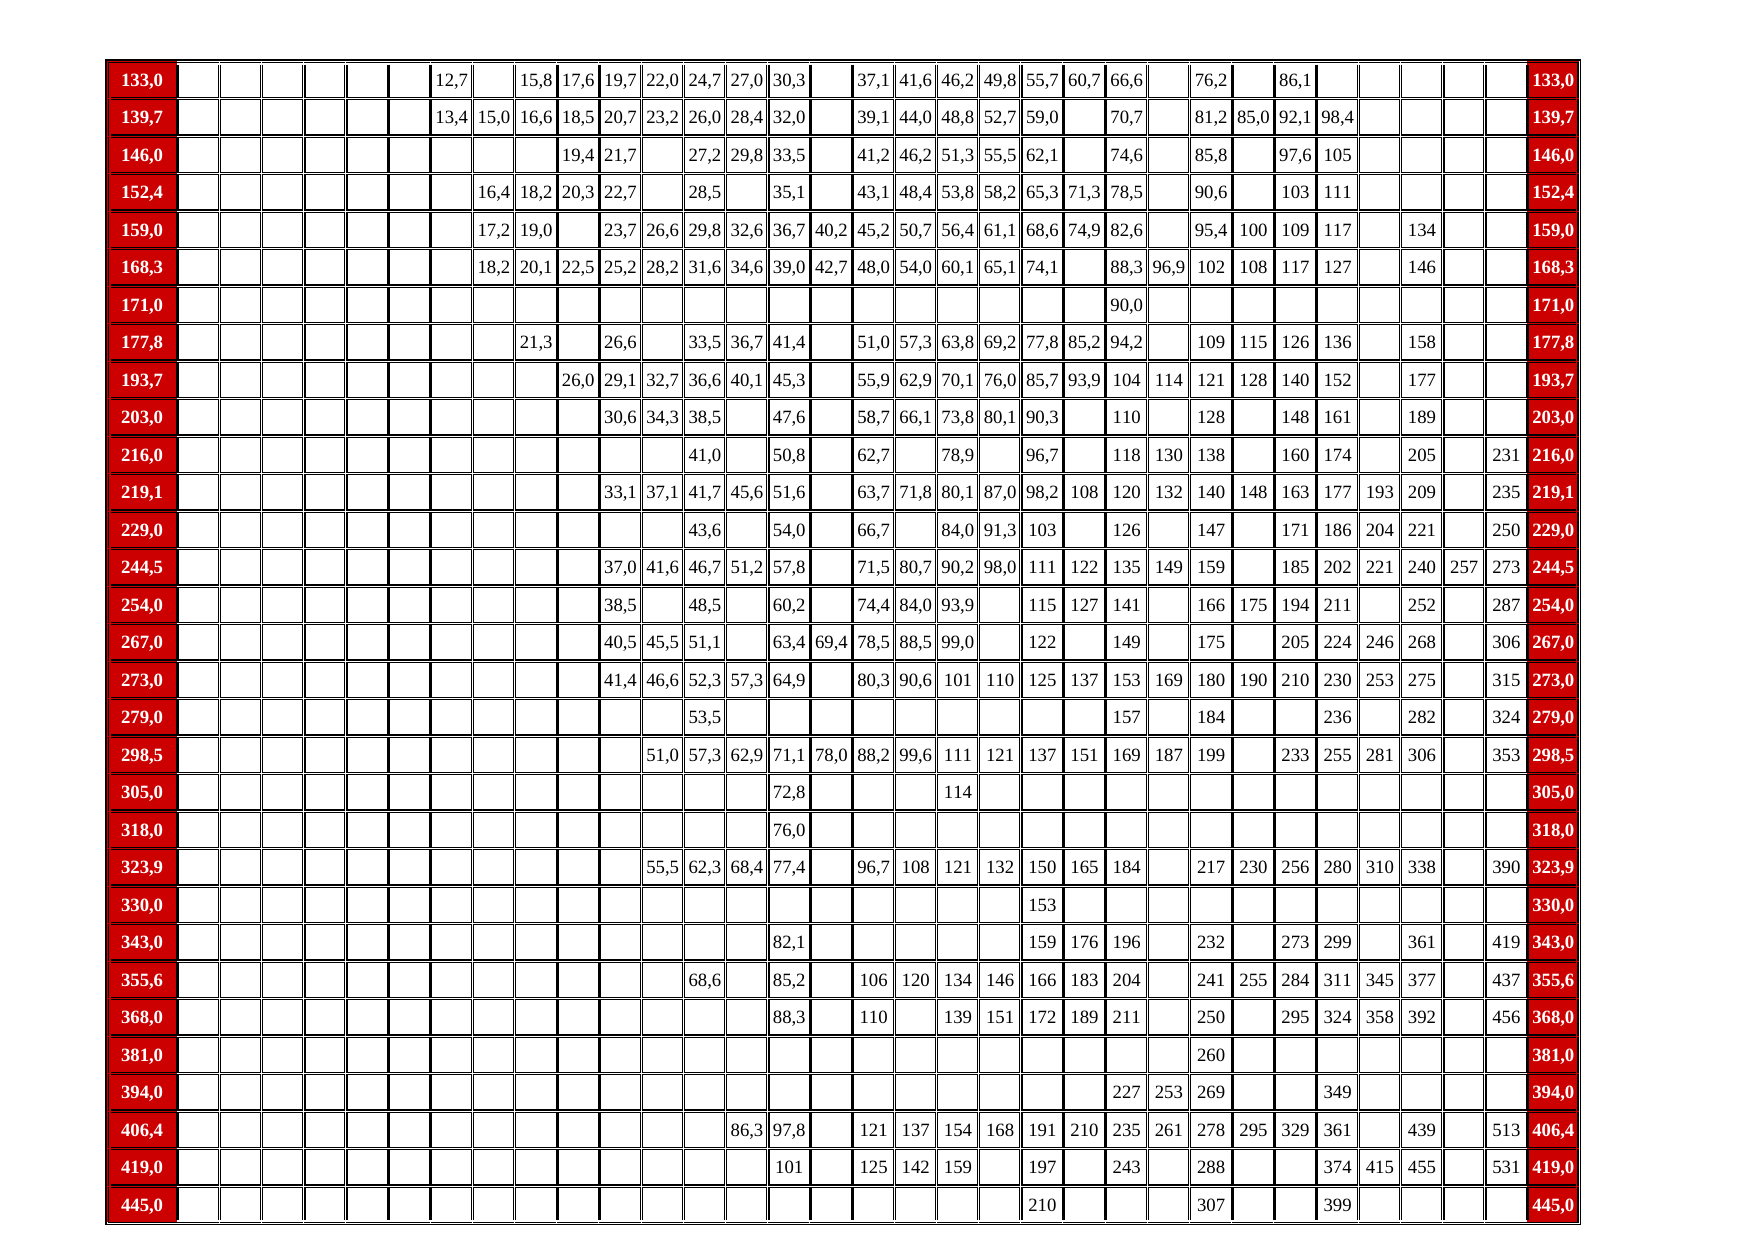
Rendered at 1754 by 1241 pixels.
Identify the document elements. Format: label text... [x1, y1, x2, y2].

table_cell [179, 888, 218, 922]
table_cell 306 [1402, 738, 1441, 772]
table_cell 355,6 [109, 959, 176, 997]
table_cell [1445, 888, 1483, 922]
table_cell [432, 850, 471, 884]
table_cell 345 [1360, 963, 1399, 997]
table_cell [306, 775, 344, 809]
table_cell [1360, 925, 1399, 959]
table_cell 256 [1276, 850, 1315, 884]
table_cell [1401, 61, 1443, 97]
table_cell [390, 850, 429, 884]
table_cell [1234, 400, 1273, 434]
table_cell [1445, 1150, 1483, 1184]
table_cell 53,8 [938, 175, 977, 209]
table_cell 122 [1065, 550, 1104, 584]
table_cell [516, 850, 556, 884]
table_cell 374 [1318, 1150, 1357, 1184]
table_cell [221, 850, 260, 884]
table_cell [1023, 813, 1062, 847]
table_cell [1359, 63, 1401, 97]
table_cell [1487, 363, 1526, 397]
table_cell 68,4 [727, 850, 766, 884]
table_cell [810, 1188, 852, 1222]
table_cell 62,7 [854, 438, 893, 472]
table_cell 114 [1149, 363, 1188, 397]
table_cell [263, 363, 302, 397]
table_cell [1234, 813, 1273, 847]
table_cell [980, 775, 1019, 809]
table_cell [980, 700, 1019, 734]
table_cell 163 [1276, 475, 1315, 509]
table_cell 250 [1191, 1000, 1231, 1034]
table_cell [390, 738, 429, 772]
table_cell 25,2 [601, 250, 640, 284]
table_cell 197 [1023, 1150, 1062, 1184]
table_cell 184 [1107, 850, 1146, 884]
table_cell [980, 888, 1019, 922]
table_cell [263, 625, 302, 659]
table_cell 171 [1276, 513, 1315, 547]
table_cell [727, 400, 766, 434]
table_cell [812, 963, 851, 997]
table_cell 17,6 [557, 61, 599, 97]
table_cell [306, 250, 344, 284]
table_cell 128 [1191, 400, 1231, 434]
table_cell 117 [1318, 213, 1357, 247]
table_cell 126 [1107, 513, 1146, 547]
table_cell [601, 1150, 640, 1184]
table_cell [263, 925, 302, 959]
table_cell [812, 288, 851, 322]
table_cell [263, 1075, 302, 1109]
table_cell 33,5 [770, 138, 809, 172]
table_cell [1065, 1075, 1104, 1109]
table_cell 51,2 [727, 550, 766, 584]
table_cell [812, 550, 851, 584]
table_cell [1234, 1038, 1273, 1072]
table_cell [643, 1113, 682, 1147]
table_cell [685, 1113, 724, 1147]
table_cell [559, 438, 598, 472]
table_cell [306, 625, 344, 659]
table_cell 66,6 [1105, 63, 1147, 97]
table_cell 399 [1316, 1188, 1358, 1222]
table_cell [1360, 700, 1399, 734]
table_cell 62,1 [1023, 138, 1062, 172]
table_cell [474, 325, 513, 359]
table_cell [221, 1150, 260, 1184]
table_cell [306, 700, 344, 734]
table_cell [221, 888, 260, 922]
table_cell 169 [1149, 663, 1188, 697]
table_cell [1360, 1075, 1399, 1109]
table_cell 381,0 [1529, 1034, 1578, 1072]
table_cell 216,0 [109, 434, 176, 472]
table_cell 28,5 [685, 175, 724, 209]
table_cell 306 [1487, 625, 1526, 659]
table_cell [221, 1000, 260, 1034]
table_cell [432, 963, 471, 997]
table_cell 139,7 [107, 97, 177, 134]
table_cell 437 [1487, 963, 1526, 997]
table_cell [306, 888, 344, 922]
table_cell [980, 1075, 1019, 1109]
table_cell [1149, 588, 1188, 622]
table_cell [390, 1075, 429, 1109]
table_cell 275 [1402, 663, 1441, 697]
table_cell [348, 663, 387, 697]
table_cell [263, 588, 302, 622]
table_cell 21,7 [601, 138, 640, 172]
table_cell [643, 813, 682, 847]
table_cell [1276, 888, 1315, 922]
table_cell 193,7 [109, 359, 176, 397]
table_cell [770, 888, 809, 922]
table_cell 76,2 [1190, 61, 1232, 97]
table_cell 106 [854, 963, 893, 997]
table_cell 48,4 [896, 175, 935, 209]
table_cell 267,0 [1527, 622, 1579, 659]
table_cell 209 [1402, 475, 1441, 509]
table_cell 30,6 [601, 400, 640, 434]
table_cell [306, 663, 344, 697]
table_cell 273 [1487, 550, 1526, 584]
table_cell [559, 925, 598, 959]
table_cell [348, 550, 387, 584]
table_cell [348, 625, 387, 659]
table_cell [516, 1150, 556, 1184]
table_cell 110 [1107, 400, 1146, 434]
table_cell [1318, 1038, 1357, 1072]
table_cell [1023, 775, 1062, 809]
table_cell [727, 438, 766, 472]
table_cell 419 [1487, 925, 1526, 959]
table_cell [346, 63, 388, 97]
table_cell [559, 963, 598, 997]
table_cell 23,2 [643, 100, 682, 134]
table_cell [768, 1188, 810, 1222]
table_cell 180 [1191, 663, 1231, 697]
table_cell [643, 888, 682, 922]
table_cell 43,6 [685, 513, 724, 547]
table_cell 41,0 [685, 438, 724, 472]
table_cell [474, 400, 513, 434]
table_cell 139 [938, 1000, 977, 1034]
table_cell [306, 550, 344, 584]
table_cell [221, 663, 260, 697]
table_cell [474, 1075, 513, 1109]
table_cell [179, 213, 218, 247]
table_cell 41,4 [770, 325, 809, 359]
table_cell [601, 813, 640, 847]
table_cell [1149, 625, 1188, 659]
table_cell 168,3 [1527, 247, 1579, 284]
table_cell 150 [1023, 850, 1062, 884]
table_cell 257 [1445, 550, 1483, 584]
table_cell [1445, 250, 1483, 284]
table_cell 172 [1023, 1000, 1062, 1034]
table_cell [1065, 400, 1104, 434]
table_cell 86,3 [727, 1113, 766, 1147]
table_cell [179, 513, 218, 547]
table_cell 20,7 [601, 100, 640, 134]
table_cell 127 [1065, 588, 1104, 622]
table_cell [263, 700, 302, 734]
table_cell 111 [1023, 550, 1062, 584]
table_cell 278 [1191, 1113, 1231, 1147]
table_cell [306, 100, 344, 134]
table_cell 51,0 [854, 325, 893, 359]
table_cell [179, 663, 218, 697]
table_cell 34,6 [727, 250, 766, 284]
table_cell [1402, 888, 1441, 922]
table_cell [1485, 1188, 1527, 1222]
table_cell [516, 400, 556, 434]
table_cell 241 [1191, 963, 1231, 997]
table_cell [854, 925, 893, 959]
table_cell 76,0 [980, 363, 1019, 397]
table_cell [1065, 775, 1104, 809]
table_cell [179, 738, 218, 772]
table_cell 250 [1487, 513, 1526, 547]
table_cell [390, 475, 429, 509]
table_cell 110 [980, 663, 1019, 697]
table_cell 166 [1023, 963, 1062, 997]
table_cell 62,9 [896, 363, 935, 397]
table_cell 252 [1402, 588, 1441, 622]
table_cell [1107, 813, 1146, 847]
table_cell 62,3 [685, 850, 724, 884]
table_cell [1487, 325, 1526, 359]
table_cell 235 [1487, 475, 1526, 509]
table_cell [812, 400, 851, 434]
table_cell [1445, 738, 1483, 772]
table_cell 279,0 [1527, 697, 1579, 734]
table_cell [601, 775, 640, 809]
table_cell 273,0 [109, 659, 176, 697]
table_cell [727, 1075, 766, 1109]
table_cell 338 [1402, 850, 1441, 884]
table_cell 205 [1402, 438, 1441, 472]
table_cell 85,2 [770, 963, 809, 997]
table_cell 41,6 [643, 550, 682, 584]
table_cell 134 [938, 963, 977, 997]
table_cell [685, 1000, 724, 1034]
table_cell [263, 288, 302, 322]
table_cell [559, 775, 598, 809]
table_cell [938, 1038, 977, 1072]
table_cell [727, 925, 766, 959]
table_cell [390, 1000, 429, 1034]
table_cell [601, 888, 640, 922]
table_cell [727, 625, 766, 659]
table_cell [432, 438, 471, 472]
table_cell 37,1 [643, 475, 682, 509]
table_cell [432, 475, 471, 509]
table_cell [1445, 1113, 1483, 1147]
table_cell 32,6 [727, 213, 766, 247]
table_cell [474, 1038, 513, 1072]
table_cell 55,9 [854, 363, 893, 397]
table_cell [390, 363, 429, 397]
table_cell [1445, 850, 1483, 884]
table_cell [1107, 1038, 1146, 1072]
table_cell [1360, 1038, 1399, 1072]
table_cell 19,0 [516, 213, 556, 247]
table_cell 406,4 [1529, 1109, 1578, 1147]
table_cell [221, 1113, 260, 1147]
table_cell 329 [1276, 1113, 1315, 1147]
table_cell 128 [1234, 363, 1273, 397]
table_cell [1065, 100, 1104, 134]
table_cell [1445, 963, 1483, 997]
table_cell [1023, 288, 1062, 322]
table_cell 114 [938, 775, 977, 809]
table_cell 47,6 [770, 400, 809, 434]
table_cell 108 [896, 850, 935, 884]
table_cell [306, 138, 344, 172]
table_cell 166 [1191, 588, 1231, 622]
table_cell [1149, 100, 1188, 134]
table_cell [1443, 61, 1485, 97]
table_cell [432, 1075, 471, 1109]
table_cell 253 [1360, 663, 1399, 697]
table_cell 381,0 [109, 1034, 176, 1072]
table_cell 394,0 [1527, 1072, 1579, 1109]
table_cell 445,0 [109, 1184, 177, 1222]
table_cell [263, 550, 302, 584]
table_cell [1065, 1150, 1104, 1184]
table_cell 120 [1107, 475, 1146, 509]
table_cell 439 [1402, 1113, 1441, 1147]
table_cell [980, 925, 1019, 959]
table_cell [348, 475, 387, 509]
table_cell 177,8 [107, 322, 177, 359]
table_cell [474, 288, 513, 322]
table_cell 96,7 [1023, 438, 1062, 472]
table_cell [516, 1113, 556, 1147]
table_cell [641, 1188, 683, 1222]
table_cell 229,0 [109, 509, 176, 547]
table_cell [348, 1150, 387, 1184]
table_cell [1360, 1113, 1399, 1147]
table_cell [601, 513, 640, 547]
table_cell 91,3 [980, 513, 1019, 547]
table_cell [516, 700, 556, 734]
table_cell [1360, 100, 1399, 134]
table_cell [1149, 775, 1188, 809]
table_cell [896, 1075, 935, 1109]
table_cell [727, 1150, 766, 1184]
table_cell 154 [938, 1113, 977, 1147]
table_cell 255 [1234, 963, 1273, 997]
table_cell 287 [1487, 588, 1526, 622]
table_cell [432, 400, 471, 434]
table_cell 100 [1234, 213, 1273, 247]
table_cell [896, 775, 935, 809]
table_cell 78,0 [812, 738, 851, 772]
table_cell [306, 325, 344, 359]
table_cell 111 [1318, 175, 1357, 209]
table_cell 243 [1107, 1150, 1146, 1184]
table_cell 41,2 [854, 138, 893, 172]
table_cell 415 [1360, 1150, 1399, 1184]
table_cell [643, 963, 682, 997]
table_cell [348, 738, 387, 772]
table_cell [220, 1188, 262, 1222]
table_cell 56,4 [938, 213, 977, 247]
table_cell 219,1 [1527, 472, 1579, 509]
table_cell 137 [896, 1113, 935, 1147]
table_cell [304, 61, 346, 97]
table_cell [390, 138, 429, 172]
table_cell [221, 775, 260, 809]
table_cell [1445, 588, 1483, 622]
table_cell 211 [1318, 588, 1357, 622]
table_cell 97,6 [1276, 138, 1315, 172]
table_cell [559, 400, 598, 434]
table_cell [474, 925, 513, 959]
table_cell [306, 1075, 344, 1109]
table_cell [179, 850, 218, 884]
table_cell 60,2 [770, 588, 809, 622]
table_cell [263, 1150, 302, 1184]
table_cell [559, 738, 598, 772]
table_cell [1487, 1038, 1526, 1072]
table_cell [1149, 1038, 1188, 1072]
table_cell 158 [1402, 325, 1441, 359]
table_cell [432, 588, 471, 622]
table_cell 134 [1402, 213, 1441, 247]
table_cell 74,1 [1023, 250, 1062, 284]
table_cell 99,6 [896, 738, 935, 772]
table_cell [263, 663, 302, 697]
table_cell 288 [1191, 1150, 1231, 1184]
table_cell [559, 1150, 598, 1184]
table_cell 177 [1402, 363, 1441, 397]
table_cell 235 [1107, 1113, 1146, 1147]
table_cell 22,0 [641, 63, 683, 97]
table_cell [601, 925, 640, 959]
table_cell 23,7 [601, 213, 640, 247]
table_cell [1191, 813, 1231, 847]
table_cell 74,9 [1065, 213, 1104, 247]
table_cell [601, 1038, 640, 1072]
table_cell [348, 438, 387, 472]
table_cell [221, 475, 260, 509]
table_cell 71,8 [896, 475, 935, 509]
table_cell [1149, 400, 1188, 434]
table_cell [474, 475, 513, 509]
table_cell 160 [1276, 438, 1315, 472]
table_cell [1149, 513, 1188, 547]
table_cell [348, 888, 387, 922]
table_cell [306, 850, 344, 884]
table_cell [1191, 288, 1231, 322]
table_cell [473, 63, 515, 97]
table_cell [896, 813, 935, 847]
table_cell [812, 1113, 851, 1147]
table_cell [854, 1075, 893, 1109]
table_cell 90,3 [1023, 400, 1062, 434]
table_cell [557, 1188, 599, 1222]
table_cell [684, 1188, 726, 1222]
table_cell [1149, 850, 1188, 884]
table_cell 133,0 [109, 63, 177, 97]
table_cell 94,2 [1107, 325, 1146, 359]
table_cell [727, 963, 766, 997]
table_cell [559, 1000, 598, 1034]
table_cell 284 [1276, 963, 1315, 997]
table_cell [263, 1038, 302, 1072]
table_cell [179, 1075, 218, 1109]
table_cell 390 [1487, 850, 1526, 884]
table_cell [263, 175, 302, 209]
table_cell 86,1 [1274, 63, 1316, 97]
table_cell [474, 663, 513, 697]
table_cell [938, 888, 977, 922]
table_cell 35,1 [770, 175, 809, 209]
table_cell 152,4 [1527, 172, 1579, 209]
table_cell 368,0 [1527, 997, 1579, 1034]
table_cell 130 [1149, 438, 1188, 472]
table_cell 111 [938, 738, 977, 772]
table_cell [516, 775, 556, 809]
table_cell 273 [1276, 925, 1315, 959]
table_cell [516, 1000, 556, 1034]
table_cell [812, 438, 851, 472]
table_cell [390, 775, 429, 809]
table_cell [432, 1038, 471, 1072]
table_cell [263, 325, 302, 359]
table_cell [1107, 888, 1146, 922]
table_cell 74,6 [1107, 138, 1146, 172]
table_cell [474, 738, 513, 772]
table_cell 230 [1318, 663, 1357, 697]
table_cell [601, 700, 640, 734]
table_cell 203,0 [107, 397, 177, 434]
table_cell 232 [1191, 925, 1231, 959]
table_cell [727, 775, 766, 809]
table_cell 175 [1191, 625, 1231, 659]
table_cell [348, 925, 387, 959]
table_cell 69,4 [812, 625, 851, 659]
table_cell [896, 1000, 935, 1034]
table_cell 95,4 [1191, 213, 1231, 247]
table_cell [770, 288, 809, 322]
table_cell 136 [1318, 325, 1357, 359]
table_cell 50,8 [770, 438, 809, 472]
table_cell [726, 1184, 768, 1222]
table_cell [432, 1113, 471, 1147]
table_cell [432, 288, 471, 322]
table_cell [432, 663, 471, 697]
table_cell 93,9 [1065, 363, 1104, 397]
table_cell 26,0 [559, 363, 598, 397]
table_cell [896, 1038, 935, 1072]
table_cell [263, 400, 302, 434]
table_cell [390, 1150, 429, 1184]
table_cell [812, 475, 851, 509]
table_cell [1443, 1184, 1485, 1222]
table_cell 96,7 [854, 850, 893, 884]
table_cell [685, 813, 724, 847]
table_cell 13,4 [432, 100, 471, 134]
table_cell [516, 588, 556, 622]
table_cell 323,9 [1527, 847, 1579, 884]
table_cell [1234, 738, 1273, 772]
table_cell [474, 850, 513, 884]
table_cell 17,2 [474, 213, 513, 247]
table_cell 343,0 [1527, 922, 1579, 959]
table_cell 318,0 [109, 809, 176, 847]
table_cell [390, 925, 429, 959]
table_cell 58,7 [854, 400, 893, 434]
table_cell [1234, 700, 1273, 734]
table_cell [643, 325, 682, 359]
table_cell 80,3 [854, 663, 893, 697]
table_cell [601, 963, 640, 997]
table_cell 168,3 [107, 247, 177, 284]
table_cell 61,1 [980, 213, 1019, 247]
table_cell 324 [1318, 1000, 1357, 1034]
table_cell [559, 1075, 598, 1109]
table_cell 40,1 [727, 363, 766, 397]
table_cell [221, 100, 260, 134]
table_cell [263, 250, 302, 284]
table_cell [304, 1184, 346, 1222]
table_cell [854, 288, 893, 322]
table_cell [348, 250, 387, 284]
table_cell [306, 963, 344, 997]
table_cell [559, 888, 598, 922]
table_cell [348, 325, 387, 359]
table_cell [1360, 213, 1399, 247]
table_cell [177, 63, 219, 97]
table_cell [221, 438, 260, 472]
table_cell [812, 925, 851, 959]
table_cell [390, 888, 429, 922]
table_cell 196 [1107, 925, 1146, 959]
table_cell [601, 438, 640, 472]
table_cell 63,7 [854, 475, 893, 509]
table_cell 152 [1318, 363, 1357, 397]
table_cell 219,1 [107, 472, 177, 509]
table_cell [348, 850, 387, 884]
table_cell [221, 363, 260, 397]
table_cell [1445, 513, 1483, 547]
table_cell [221, 963, 260, 997]
table_cell [306, 175, 344, 209]
table_cell [601, 850, 640, 884]
table_cell [812, 1000, 851, 1034]
table_cell 19,7 [599, 63, 641, 97]
table_cell 210 [1021, 1188, 1063, 1222]
table_cell [1191, 775, 1231, 809]
table_cell 87,0 [980, 475, 1019, 509]
table_cell 82,1 [770, 925, 809, 959]
table_cell [432, 925, 471, 959]
table_cell 80,1 [938, 475, 977, 509]
table_cell 121 [854, 1113, 893, 1147]
table_cell [390, 1113, 429, 1147]
table_cell 45,3 [770, 363, 809, 397]
table_cell [221, 288, 260, 322]
table_cell [348, 363, 387, 397]
table_cell [263, 138, 302, 172]
table_cell 199 [1191, 738, 1231, 772]
table_cell 40,2 [812, 213, 851, 247]
table_cell 59,0 [1023, 100, 1062, 134]
table_cell [179, 625, 218, 659]
table_cell 190 [1234, 663, 1273, 697]
table_cell 269 [1191, 1075, 1231, 1109]
table_cell 109 [1191, 325, 1231, 359]
table_cell 394,0 [107, 1072, 177, 1109]
table_cell 27,2 [685, 138, 724, 172]
table_cell [1149, 813, 1188, 847]
table_cell [980, 1150, 1019, 1184]
table_cell [1445, 325, 1483, 359]
table_cell 455 [1402, 1150, 1441, 1184]
table_cell 127 [1318, 250, 1357, 284]
table_cell [390, 325, 429, 359]
table_cell 204 [1360, 513, 1399, 547]
table_cell [432, 138, 471, 172]
table_cell [179, 138, 218, 172]
table_cell 353 [1487, 738, 1526, 772]
table_cell 78,5 [854, 625, 893, 659]
table_cell [1445, 663, 1483, 697]
table_cell 52,7 [980, 100, 1019, 134]
table_cell [1234, 438, 1273, 472]
table_cell [516, 925, 556, 959]
table_cell 96,9 [1149, 250, 1188, 284]
table_cell [263, 475, 302, 509]
table_cell [1487, 100, 1526, 134]
table_cell 305,0 [1527, 772, 1579, 809]
table_cell [221, 175, 260, 209]
table_cell 76,0 [770, 813, 809, 847]
table_cell [348, 100, 387, 134]
table_cell 51,3 [938, 138, 977, 172]
table_cell [474, 588, 513, 622]
table_cell [432, 700, 471, 734]
table_cell [221, 813, 260, 847]
table_cell [1149, 213, 1188, 247]
table_cell 20,3 [559, 175, 598, 209]
table_cell [1360, 400, 1399, 434]
table_cell [1402, 288, 1441, 322]
table_cell 85,2 [1065, 325, 1104, 359]
table_cell 140 [1276, 363, 1315, 397]
table_cell 108 [1065, 475, 1104, 509]
table_cell 210 [1276, 663, 1315, 697]
table_cell [685, 888, 724, 922]
table_cell [516, 513, 556, 547]
table_cell 148 [1234, 475, 1273, 509]
table_cell 65,3 [1023, 175, 1062, 209]
table_cell [474, 775, 513, 809]
table_cell [474, 138, 513, 172]
table_cell [306, 1000, 344, 1034]
table_cell 93,9 [938, 588, 977, 622]
table_cell 108 [1234, 250, 1273, 284]
table_cell [179, 363, 218, 397]
table_cell [348, 813, 387, 847]
table_cell [432, 175, 471, 209]
table_cell 92,1 [1276, 100, 1315, 134]
table_cell [1234, 175, 1273, 209]
table_cell [1276, 288, 1315, 322]
table_cell 146,0 [1529, 134, 1578, 172]
table_cell 84,0 [938, 513, 977, 547]
table_cell [1065, 888, 1104, 922]
table_cell [348, 513, 387, 547]
table_cell [643, 1000, 682, 1034]
table_cell 103 [1276, 175, 1315, 209]
table_cell [516, 363, 556, 397]
table_cell [1276, 1150, 1315, 1184]
table_cell 138 [1191, 438, 1231, 472]
table_cell [1487, 250, 1526, 284]
table_cell 98,4 [1318, 100, 1357, 134]
table_cell 311 [1318, 963, 1357, 997]
table_cell 189 [1065, 1000, 1104, 1034]
table_cell 90,6 [896, 663, 935, 697]
table_cell 153 [1023, 888, 1062, 922]
table_cell 70,7 [1107, 100, 1146, 134]
table_cell 254,0 [109, 584, 176, 622]
table_cell 392 [1402, 1000, 1441, 1034]
table_cell [980, 438, 1019, 472]
table_cell [306, 588, 344, 622]
table_cell [1149, 138, 1188, 172]
table_cell [1360, 175, 1399, 209]
table_cell [262, 1184, 304, 1222]
table_cell [1276, 1038, 1315, 1072]
table_cell 33,5 [685, 325, 724, 359]
table_cell [1065, 700, 1104, 734]
table_cell [179, 700, 218, 734]
table_cell 305,0 [107, 772, 177, 809]
table_cell [643, 925, 682, 959]
table_cell 159,0 [109, 209, 176, 247]
table_cell 221 [1402, 513, 1441, 547]
table_cell [937, 1188, 979, 1222]
table_cell 260 [1191, 1038, 1231, 1072]
table_cell [812, 813, 851, 847]
table_cell 419,0 [1527, 1147, 1579, 1184]
table_cell [474, 1150, 513, 1184]
table_cell 229,0 [1529, 509, 1578, 547]
table_cell 71,5 [854, 550, 893, 584]
table_cell [1445, 475, 1483, 509]
table_cell [727, 888, 766, 922]
table_cell [1445, 775, 1483, 809]
table_cell 99,0 [938, 625, 977, 659]
table_cell 204 [1107, 963, 1146, 997]
table_cell 15,8 [515, 61, 557, 97]
table_cell 110 [854, 1000, 893, 1034]
table_cell 105 [1318, 138, 1357, 172]
table_cell 46,2 [896, 138, 935, 172]
table_cell [516, 1038, 556, 1072]
table_cell 32,0 [770, 100, 809, 134]
table_cell [432, 363, 471, 397]
table_cell [474, 550, 513, 584]
table_cell 318,0 [1529, 809, 1578, 847]
table_cell [179, 175, 218, 209]
table_cell [348, 1000, 387, 1034]
table_cell 171,0 [1529, 284, 1578, 322]
table_cell 268 [1402, 625, 1441, 659]
table_cell [306, 513, 344, 547]
table_cell 26,0 [685, 100, 724, 134]
table_cell 281 [1360, 738, 1399, 772]
table_cell [348, 775, 387, 809]
table_cell 295 [1234, 1113, 1273, 1147]
table_cell [390, 250, 429, 284]
table_cell [559, 625, 598, 659]
table_cell 169 [1107, 738, 1146, 772]
table_cell [306, 813, 344, 847]
table_cell [390, 588, 429, 622]
table_cell [474, 963, 513, 997]
table_cell [306, 363, 344, 397]
table_cell [179, 813, 218, 847]
table_cell [1402, 1038, 1441, 1072]
table_cell 135 [1107, 550, 1146, 584]
table_cell [263, 438, 302, 472]
table_cell 55,5 [980, 138, 1019, 172]
table_cell 21,3 [516, 325, 556, 359]
table_cell [348, 700, 387, 734]
table_cell [263, 1000, 302, 1034]
table_cell [1402, 775, 1441, 809]
table_cell 121 [1191, 363, 1231, 397]
table_cell [432, 325, 471, 359]
table_cell 159,0 [1529, 209, 1578, 247]
table_cell [812, 363, 851, 397]
table_cell 41,7 [685, 475, 724, 509]
table_cell [306, 738, 344, 772]
table_cell 189 [1402, 400, 1441, 434]
table_cell [1065, 138, 1104, 172]
table_cell [559, 513, 598, 547]
table_cell [1445, 138, 1483, 172]
table_cell [1359, 1188, 1401, 1222]
table_cell 419,0 [107, 1147, 177, 1184]
table_cell [1149, 888, 1188, 922]
table_cell 32,7 [643, 363, 682, 397]
table_cell [221, 250, 260, 284]
table_cell 68,6 [685, 963, 724, 997]
table_cell [1402, 1075, 1441, 1109]
table_cell [516, 813, 556, 847]
table_cell 38,5 [685, 400, 724, 434]
table_cell [1360, 138, 1399, 172]
table_cell 50,7 [896, 213, 935, 247]
table_cell [601, 1075, 640, 1109]
table_cell 62,9 [727, 738, 766, 772]
table_cell [727, 513, 766, 547]
table_cell [1402, 100, 1441, 134]
table_cell [1149, 288, 1188, 322]
table_cell 233 [1276, 738, 1315, 772]
table_cell [348, 175, 387, 209]
table_cell [1148, 1188, 1190, 1222]
table_cell [1360, 250, 1399, 284]
table_cell 37,1 [852, 63, 894, 97]
table_cell [559, 550, 598, 584]
table_cell [1276, 813, 1315, 847]
table_cell 22,5 [559, 250, 598, 284]
table_cell [1487, 288, 1526, 322]
table_cell 184 [1191, 700, 1231, 734]
table_cell 66,7 [854, 513, 893, 547]
table_cell [1149, 325, 1188, 359]
table_cell [812, 588, 851, 622]
table_cell [179, 325, 218, 359]
table_cell [179, 400, 218, 434]
table_cell [179, 1000, 218, 1034]
table_cell [474, 513, 513, 547]
table_cell 48,8 [938, 100, 977, 134]
table_cell [1234, 625, 1273, 659]
table_cell [812, 663, 851, 697]
table_cell 240 [1402, 550, 1441, 584]
table_cell [1148, 63, 1190, 97]
table_cell 102 [1191, 250, 1231, 284]
table_cell [1234, 1150, 1273, 1184]
table_cell [221, 588, 260, 622]
table_cell 101 [770, 1150, 809, 1184]
table_cell [1360, 288, 1399, 322]
table_cell 132 [980, 850, 1019, 884]
table_cell 298,5 [1529, 734, 1578, 772]
table_cell [221, 400, 260, 434]
table_cell 60,7 [1063, 63, 1105, 97]
table_cell [1149, 925, 1188, 959]
table_cell [1445, 288, 1483, 322]
table_cell 120 [896, 963, 935, 997]
table_cell [390, 1038, 429, 1072]
table_cell [473, 1188, 515, 1222]
table_cell 211 [1107, 1000, 1146, 1034]
table_cell 101 [938, 663, 977, 697]
table_cell 221 [1360, 550, 1399, 584]
table_cell 45,5 [643, 625, 682, 659]
table_cell 152,4 [107, 172, 177, 209]
table_cell [601, 1113, 640, 1147]
table_cell 71,3 [1065, 175, 1104, 209]
table_cell 176 [1065, 925, 1104, 959]
table_cell [1065, 513, 1104, 547]
table_cell 185 [1276, 550, 1315, 584]
table_cell 122 [1023, 625, 1062, 659]
table_cell 193 [1360, 475, 1399, 509]
table_cell 210 [1065, 1113, 1104, 1147]
table_cell [1360, 888, 1399, 922]
table_cell 109 [1276, 213, 1315, 247]
table_cell 125 [1023, 663, 1062, 697]
table_cell [474, 1000, 513, 1034]
table_cell [390, 550, 429, 584]
table_cell 54,0 [770, 513, 809, 547]
table_cell [1276, 1075, 1315, 1109]
table_cell [348, 588, 387, 622]
table_cell [474, 625, 513, 659]
table_cell 324 [1487, 700, 1526, 734]
table_cell [1234, 513, 1273, 547]
table_cell 141 [1107, 588, 1146, 622]
table_cell 456 [1487, 1000, 1526, 1034]
table_cell 193,7 [1529, 359, 1578, 397]
table_cell [432, 888, 471, 922]
table_cell [179, 963, 218, 997]
table_cell [516, 475, 556, 509]
table_cell 12,7 [430, 63, 473, 97]
table_cell [727, 700, 766, 734]
table_cell 57,3 [685, 738, 724, 772]
table_cell 117 [1276, 250, 1315, 284]
table_cell 177,8 [1527, 322, 1579, 359]
table_cell 18,5 [559, 100, 598, 134]
table_cell [430, 1188, 473, 1222]
table_cell 343,0 [107, 922, 177, 959]
table_cell 80,1 [980, 400, 1019, 434]
table_cell [1445, 213, 1483, 247]
table_cell [263, 963, 302, 997]
table_cell [1276, 775, 1315, 809]
table_cell 28,4 [727, 100, 766, 134]
table_cell 27,0 [726, 61, 768, 97]
table_cell [1445, 1075, 1483, 1109]
table_cell [1318, 813, 1357, 847]
table_cell [388, 63, 430, 97]
table_cell [179, 1038, 218, 1072]
table_cell [980, 625, 1019, 659]
table_cell [812, 513, 851, 547]
table_cell 65,1 [980, 250, 1019, 284]
table_cell 246 [1360, 625, 1399, 659]
table_cell 42,7 [812, 250, 851, 284]
table_cell [685, 1075, 724, 1109]
table_cell [938, 813, 977, 847]
table_cell 159 [1023, 925, 1062, 959]
table_cell [559, 475, 598, 509]
table_cell [812, 175, 851, 209]
table_cell [980, 1038, 1019, 1072]
table_cell 51,6 [770, 475, 809, 509]
table_cell 39,1 [854, 100, 893, 134]
table_cell 48,0 [854, 250, 893, 284]
table_cell 26,6 [601, 325, 640, 359]
table_cell [770, 1038, 809, 1072]
table_cell 30,3 [768, 61, 810, 97]
table_cell [179, 288, 218, 322]
table_cell [1445, 1038, 1483, 1072]
table_cell [221, 213, 260, 247]
table_cell [306, 1150, 344, 1184]
table_cell [980, 588, 1019, 622]
table_cell [1487, 813, 1526, 847]
table_cell [1234, 550, 1273, 584]
table_cell 97,8 [770, 1113, 809, 1147]
table_cell [643, 175, 682, 209]
table_cell [559, 663, 598, 697]
table_cell [812, 888, 851, 922]
table_cell 20,1 [516, 250, 556, 284]
table_cell [1191, 888, 1231, 922]
table_cell [179, 925, 218, 959]
table_cell [896, 288, 935, 322]
table_cell 46,2 [937, 63, 979, 97]
table_cell 244,5 [107, 547, 177, 584]
table_cell [348, 963, 387, 997]
table_cell 146 [980, 963, 1019, 997]
table_cell [263, 888, 302, 922]
table_cell 51,1 [685, 625, 724, 659]
table_cell 33,1 [601, 475, 640, 509]
table_cell 16,6 [516, 100, 556, 134]
table_cell [432, 1150, 471, 1184]
table_cell 531 [1487, 1150, 1526, 1184]
table_cell 52,3 [685, 663, 724, 697]
table_cell 85,7 [1023, 363, 1062, 397]
table_cell 194 [1276, 588, 1315, 622]
table_cell [643, 588, 682, 622]
table_cell 78,5 [1107, 175, 1146, 209]
table_cell 171,0 [109, 284, 176, 322]
table_cell [727, 1038, 766, 1072]
table_cell [474, 438, 513, 472]
table_cell [895, 1188, 937, 1222]
table_cell [812, 1150, 851, 1184]
table_cell 98,0 [980, 550, 1019, 584]
table_cell [221, 700, 260, 734]
table_cell 121 [980, 738, 1019, 772]
table_cell [1360, 588, 1399, 622]
table_cell 267,0 [107, 622, 177, 659]
table_cell [896, 513, 935, 547]
table_cell 70,1 [938, 363, 977, 397]
table_cell 29,8 [727, 138, 766, 172]
table_cell [390, 400, 429, 434]
table_cell [263, 1113, 302, 1147]
table_cell [179, 250, 218, 284]
table_cell [179, 775, 218, 809]
table_cell [1234, 1075, 1273, 1109]
table_cell [221, 513, 260, 547]
table_cell 159 [938, 1150, 977, 1184]
table_cell 280 [1318, 850, 1357, 884]
table_cell [812, 100, 851, 134]
table_cell [516, 663, 556, 697]
table_cell 254,0 [1529, 584, 1578, 622]
table_cell 34,3 [643, 400, 682, 434]
table_cell 273,0 [1529, 659, 1578, 697]
table_cell [516, 438, 556, 472]
table_cell [1234, 888, 1273, 922]
table_cell [896, 925, 935, 959]
table_cell [1149, 1150, 1188, 1184]
table_cell 44,0 [896, 100, 935, 134]
table_cell 46,6 [643, 663, 682, 697]
table_cell 64,9 [770, 663, 809, 697]
table_cell [221, 1038, 260, 1072]
table_cell 55,7 [1021, 61, 1063, 97]
table_cell [306, 438, 344, 472]
table_cell [306, 1113, 344, 1147]
table_cell [1318, 288, 1357, 322]
table_cell 149 [1107, 625, 1146, 659]
table_cell [262, 61, 304, 97]
table_cell 19,4 [559, 138, 598, 172]
table_cell [474, 1113, 513, 1147]
table_cell 216,0 [1529, 434, 1578, 472]
table_cell [263, 100, 302, 134]
table_cell [643, 1150, 682, 1184]
table_cell 175 [1234, 588, 1273, 622]
table_cell 88,3 [770, 1000, 809, 1034]
table_cell [1485, 63, 1527, 97]
table_cell 63,4 [770, 625, 809, 659]
table_cell [432, 250, 471, 284]
table_cell [516, 288, 556, 322]
table_cell [390, 100, 429, 134]
table_cell 36,6 [685, 363, 724, 397]
table_cell 72,8 [770, 775, 809, 809]
table_cell 125 [854, 1150, 893, 1184]
table_cell 323,9 [107, 847, 177, 884]
table_cell [1316, 63, 1358, 97]
table_cell 174 [1318, 438, 1357, 472]
table_cell 68,6 [1023, 213, 1062, 247]
table_cell 84,0 [896, 588, 935, 622]
table_cell [1445, 400, 1483, 434]
table_cell 118 [1107, 438, 1146, 472]
table_cell 88,5 [896, 625, 935, 659]
table_cell 307 [1190, 1188, 1232, 1222]
table_cell [432, 550, 471, 584]
table_cell [432, 738, 471, 772]
table_cell 63,8 [938, 325, 977, 359]
table_cell [390, 625, 429, 659]
table_cell [1487, 775, 1526, 809]
table_cell [432, 625, 471, 659]
table_cell [812, 1038, 851, 1072]
table_cell [685, 775, 724, 809]
table_cell 36,7 [770, 213, 809, 247]
table_cell [559, 700, 598, 734]
table_cell 279,0 [107, 697, 177, 734]
table_cell [1318, 888, 1357, 922]
table_cell 58,2 [980, 175, 1019, 209]
table_cell [643, 1075, 682, 1109]
table_cell [516, 963, 556, 997]
table_cell 80,7 [896, 550, 935, 584]
table_cell 115 [1023, 588, 1062, 622]
table_cell [643, 775, 682, 809]
table_cell 43,1 [854, 175, 893, 209]
table_cell 46,7 [685, 550, 724, 584]
table_cell 41,6 [895, 63, 937, 97]
table_cell [348, 1038, 387, 1072]
table_cell [1445, 625, 1483, 659]
table_cell 26,6 [643, 213, 682, 247]
table_cell 98,2 [1023, 475, 1062, 509]
table_cell [263, 850, 302, 884]
table_cell 137 [1065, 663, 1104, 697]
table_cell [810, 63, 852, 97]
table_cell 151 [980, 1000, 1019, 1034]
table_cell 282 [1402, 700, 1441, 734]
table_cell [221, 138, 260, 172]
table_cell [979, 1184, 1021, 1222]
table_cell [559, 213, 598, 247]
table_cell 53,5 [685, 700, 724, 734]
table_cell 361 [1402, 925, 1441, 959]
table_cell [348, 213, 387, 247]
table_cell [812, 325, 851, 359]
table_cell [727, 1000, 766, 1034]
table_cell [1023, 1038, 1062, 1072]
table_cell 358 [1360, 1000, 1399, 1034]
table_cell [306, 475, 344, 509]
table_cell 183 [1065, 963, 1104, 997]
table_cell 24,7 [684, 63, 726, 97]
table_cell 140 [1191, 475, 1231, 509]
table_cell [643, 1038, 682, 1072]
table_cell 177 [1318, 475, 1357, 509]
table_cell [179, 588, 218, 622]
table_cell [854, 888, 893, 922]
table_cell 40,5 [601, 625, 640, 659]
table_cell 236 [1318, 700, 1357, 734]
table_cell [812, 1075, 851, 1109]
table_cell 126 [1276, 325, 1315, 359]
table_cell 445,0 [1527, 1184, 1578, 1222]
table_cell [1149, 1000, 1188, 1034]
table_cell [474, 888, 513, 922]
table_cell [263, 813, 302, 847]
table_cell 187 [1149, 738, 1188, 772]
table_cell [1149, 963, 1188, 997]
table_cell 151 [1065, 738, 1104, 772]
table_cell 406,4 [109, 1109, 176, 1147]
table_cell [516, 138, 556, 172]
table_cell [1065, 288, 1104, 322]
table_cell 253 [1149, 1075, 1188, 1109]
table_cell 85,0 [1234, 100, 1273, 134]
table_cell 103 [1023, 513, 1062, 547]
table_cell [599, 1188, 641, 1222]
table_cell [643, 700, 682, 734]
table_cell 74,4 [854, 588, 893, 622]
table_cell [1445, 700, 1483, 734]
table_cell [896, 888, 935, 922]
table_cell [390, 963, 429, 997]
table_cell [348, 288, 387, 322]
table_cell 230 [1234, 850, 1273, 884]
table_cell [601, 288, 640, 322]
table_cell [1234, 1000, 1273, 1034]
table_cell [263, 738, 302, 772]
table_cell [559, 813, 598, 847]
table_cell [559, 1038, 598, 1072]
table_cell [854, 775, 893, 809]
table_cell 149 [1149, 550, 1188, 584]
table_cell [1232, 1188, 1274, 1222]
table_cell [474, 363, 513, 397]
table_cell [1402, 813, 1441, 847]
table_cell 310 [1360, 850, 1399, 884]
table_cell 355,6 [1529, 959, 1578, 997]
table_cell [1065, 1038, 1104, 1072]
table_cell [516, 625, 556, 659]
table_cell 90,0 [1107, 288, 1146, 322]
table_cell [432, 213, 471, 247]
table_cell 51,0 [643, 738, 682, 772]
table_cell [643, 138, 682, 172]
table_cell 82,6 [1107, 213, 1146, 247]
table_cell [1402, 138, 1441, 172]
table_cell [221, 550, 260, 584]
table_cell [221, 1075, 260, 1109]
table_cell [770, 1075, 809, 1109]
table_cell 29,1 [601, 363, 640, 397]
table_cell 244,5 [1527, 547, 1579, 584]
table_cell 315 [1487, 663, 1526, 697]
table_cell 57,3 [727, 663, 766, 697]
table_cell 28,2 [643, 250, 682, 284]
table_cell 38,5 [601, 588, 640, 622]
table_cell [390, 663, 429, 697]
table_cell [179, 1113, 218, 1147]
table_cell [390, 513, 429, 547]
table_cell [685, 1150, 724, 1184]
table_cell [812, 775, 851, 809]
table_cell 48,5 [685, 588, 724, 622]
table_cell [1445, 438, 1483, 472]
table_cell [938, 1075, 977, 1109]
table_cell 137 [1023, 738, 1062, 772]
table_cell 88,2 [854, 738, 893, 772]
table_cell 36,7 [727, 325, 766, 359]
table_cell 66,1 [896, 400, 935, 434]
table_cell 77,8 [1023, 325, 1062, 359]
table_cell 60,1 [938, 250, 977, 284]
table_cell [390, 175, 429, 209]
table_cell 49,8 [979, 61, 1021, 97]
table_cell [263, 213, 302, 247]
table_cell 54,0 [896, 250, 935, 284]
table_cell [1360, 775, 1399, 809]
table_cell 295 [1276, 1000, 1315, 1034]
table_cell [263, 513, 302, 547]
table_cell [852, 1188, 894, 1222]
table_cell [559, 850, 598, 884]
table_cell 217 [1191, 850, 1231, 884]
table_cell [1445, 100, 1483, 134]
table_cell [854, 813, 893, 847]
table_cell [685, 1038, 724, 1072]
table_cell [220, 63, 262, 97]
table_cell [474, 813, 513, 847]
table_cell [474, 700, 513, 734]
table_cell 202 [1318, 550, 1357, 584]
table_cell 85,8 [1191, 138, 1231, 172]
table_cell [1234, 138, 1273, 172]
table_cell 227 [1107, 1075, 1146, 1109]
table_cell [1402, 175, 1441, 209]
table_cell [1023, 1075, 1062, 1109]
table_cell [854, 700, 893, 734]
table_cell 45,6 [727, 475, 766, 509]
table_cell [980, 288, 1019, 322]
table_cell 146,0 [109, 134, 176, 172]
table_cell [221, 325, 260, 359]
table_cell [896, 700, 935, 734]
table_cell 349 [1318, 1075, 1357, 1109]
table_cell [221, 625, 260, 659]
table_cell [727, 813, 766, 847]
table_cell [1065, 813, 1104, 847]
table_cell [559, 288, 598, 322]
table_cell [1445, 175, 1483, 209]
table_cell 57,8 [770, 550, 809, 584]
table_cell [516, 1075, 556, 1109]
table_cell [348, 1075, 387, 1109]
table_cell 299 [1318, 925, 1357, 959]
table_cell [348, 138, 387, 172]
table_cell [1234, 288, 1273, 322]
table_cell 203,0 [1527, 397, 1579, 434]
table_cell [938, 288, 977, 322]
table_cell 115 [1234, 325, 1273, 359]
table_cell [938, 925, 977, 959]
table_cell 55,5 [643, 850, 682, 884]
table_cell [1276, 700, 1315, 734]
table_cell 298,5 [109, 734, 176, 772]
table_cell [390, 700, 429, 734]
table_cell [348, 400, 387, 434]
table_cell 186 [1318, 513, 1357, 547]
table_cell 255 [1318, 738, 1357, 772]
table_cell 139,7 [1527, 97, 1579, 134]
table_cell 161 [1318, 400, 1357, 434]
table_cell 78,9 [938, 438, 977, 472]
table_cell [643, 288, 682, 322]
table_cell 57,3 [896, 325, 935, 359]
table_cell [1023, 700, 1062, 734]
table_cell [601, 738, 640, 772]
table_cell [1149, 175, 1188, 209]
table_cell 90,2 [938, 550, 977, 584]
table_cell 69,2 [980, 325, 1019, 359]
table_cell 132 [1149, 475, 1188, 509]
table_cell [812, 138, 851, 172]
table_cell 159 [1191, 550, 1231, 584]
table_cell [685, 925, 724, 959]
table_cell [1487, 138, 1526, 172]
table_cell 153 [1107, 663, 1146, 697]
table_cell 205 [1276, 625, 1315, 659]
table_cell [179, 100, 218, 134]
table_cell [221, 925, 260, 959]
table_cell 37,0 [601, 550, 640, 584]
table_cell [516, 550, 556, 584]
table_cell [980, 813, 1019, 847]
table_cell [1065, 438, 1104, 472]
table_cell 16,4 [474, 175, 513, 209]
table_cell 104 [1107, 363, 1146, 397]
table_cell 168 [980, 1113, 1019, 1147]
table_cell [348, 1113, 387, 1147]
table_cell 231 [1487, 438, 1526, 472]
table_cell 165 [1065, 850, 1104, 884]
table_cell [1234, 775, 1273, 809]
table_cell [1487, 400, 1526, 434]
table_cell 148 [1276, 400, 1315, 434]
table_cell [643, 513, 682, 547]
table_cell [854, 1038, 893, 1072]
table_cell [770, 700, 809, 734]
table_cell [388, 1188, 430, 1222]
table_cell 88,3 [1107, 250, 1146, 284]
table_cell 18,2 [474, 250, 513, 284]
table_cell [1445, 363, 1483, 397]
table_cell [1401, 1184, 1443, 1222]
table_cell 361 [1318, 1113, 1357, 1147]
table_cell 191 [1023, 1113, 1062, 1147]
table_cell [559, 588, 598, 622]
table_cell [727, 175, 766, 209]
table_cell [390, 213, 429, 247]
table_cell [1232, 61, 1274, 97]
table_cell [390, 438, 429, 472]
table_cell [1360, 363, 1399, 397]
table_cell [306, 288, 344, 322]
table_cell [1487, 1075, 1526, 1109]
table_cell 71,1 [770, 738, 809, 772]
table_cell 330,0 [1529, 884, 1578, 922]
table_cell 261 [1149, 1113, 1188, 1147]
table_cell 157 [1107, 700, 1146, 734]
table_cell 142 [896, 1150, 935, 1184]
table_cell [559, 1113, 598, 1147]
table_cell 330,0 [109, 884, 176, 922]
table_cell [727, 588, 766, 622]
table_cell [1487, 888, 1526, 922]
table_cell 377 [1402, 963, 1441, 997]
table_cell [516, 888, 556, 922]
table_cell [179, 1150, 218, 1184]
table_cell [432, 513, 471, 547]
table_cell 41,4 [601, 663, 640, 697]
table_cell [1445, 925, 1483, 959]
table_cell [179, 475, 218, 509]
table_cell 77,4 [770, 850, 809, 884]
table_cell [896, 438, 935, 472]
table_cell 29,8 [685, 213, 724, 247]
table_cell [1445, 1000, 1483, 1034]
table_cell 90,6 [1191, 175, 1231, 209]
table_cell [306, 213, 344, 247]
table_cell [601, 1000, 640, 1034]
table_cell [727, 288, 766, 322]
table_cell 81,2 [1191, 100, 1231, 134]
table_cell [432, 1000, 471, 1034]
table_cell [432, 813, 471, 847]
table_cell [179, 438, 218, 472]
table_cell 133,0 [1527, 63, 1577, 97]
table_cell 39,0 [770, 250, 809, 284]
table_cell [812, 700, 851, 734]
table_cell [221, 738, 260, 772]
table_cell [1360, 325, 1399, 359]
table_cell [1063, 1188, 1105, 1222]
table_cell [516, 738, 556, 772]
table_cell [812, 850, 851, 884]
table_cell [263, 775, 302, 809]
table_cell [559, 325, 598, 359]
table_cell [306, 400, 344, 434]
table_cell [306, 1038, 344, 1072]
table_cell 45,2 [854, 213, 893, 247]
table_cell [1487, 175, 1526, 209]
table_cell [1318, 775, 1357, 809]
table_cell [1360, 438, 1399, 472]
table_cell 18,2 [516, 175, 556, 209]
table_cell 147 [1191, 513, 1231, 547]
table_cell [1274, 1188, 1316, 1222]
table_cell [1065, 250, 1104, 284]
table_cell 73,8 [938, 400, 977, 434]
table_cell 224 [1318, 625, 1357, 659]
table_cell [306, 925, 344, 959]
table_cell [432, 775, 471, 809]
table_cell 31,6 [685, 250, 724, 284]
table_cell 121 [938, 850, 977, 884]
table_cell 513 [1487, 1113, 1526, 1147]
table_cell [1234, 925, 1273, 959]
table_cell [1445, 813, 1483, 847]
table_cell [685, 288, 724, 322]
table_cell 146 [1402, 250, 1441, 284]
table_cell [938, 700, 977, 734]
table_cell [515, 1188, 557, 1222]
table_cell [1487, 213, 1526, 247]
table_cell [1149, 700, 1188, 734]
table_cell [390, 813, 429, 847]
table_cell 368,0 [107, 997, 177, 1034]
table_cell 22,7 [601, 175, 640, 209]
table_cell [1360, 813, 1399, 847]
table_cell [1107, 775, 1146, 809]
table_cell [179, 550, 218, 584]
table_cell [177, 1188, 219, 1222]
table_cell 15,0 [474, 100, 513, 134]
table_cell [346, 1188, 388, 1222]
table_cell [1065, 625, 1104, 659]
table_cell [643, 438, 682, 472]
table_cell [1105, 1188, 1147, 1222]
table_cell [390, 288, 429, 322]
